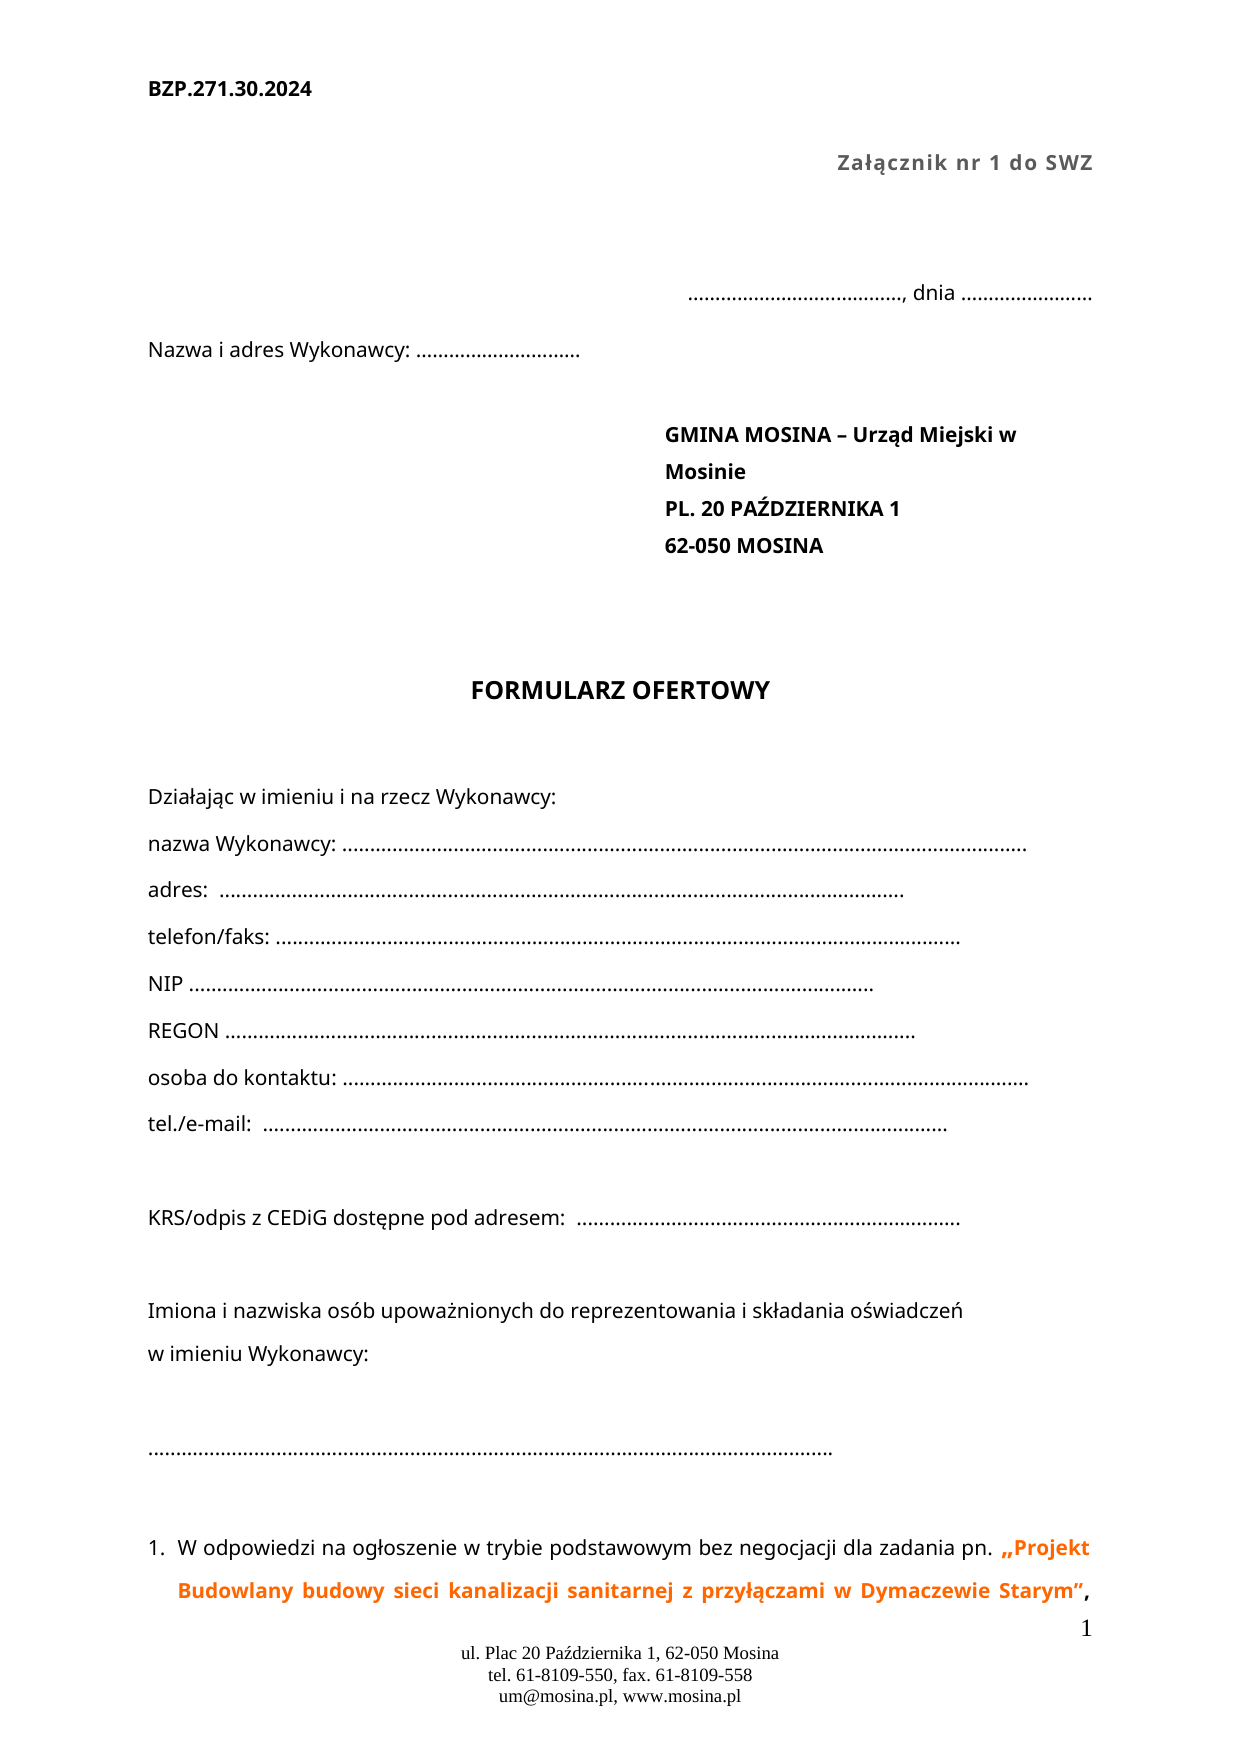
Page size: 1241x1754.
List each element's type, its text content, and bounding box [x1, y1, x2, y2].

text nazwa Wykonawcy: ........................................................................................................................... [148, 829, 1093, 857]
text tel./e-mail: ........................................................................................................................... [148, 1109, 1093, 1138]
text ........................................................................................................................... [148, 1433, 1093, 1461]
text KRS/odpis z CEDiG dostępne pod adresem: ..................................................................... [148, 1203, 1093, 1231]
text telefon/faks: ........................................................................................................................... [148, 922, 1093, 951]
text adres: ........................................................................................................................... [148, 876, 1093, 904]
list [148, 1528, 1090, 1605]
text PL. 20 PAŹDZIERNIKA 1 [664, 494, 1093, 522]
text FORMULARZ OFERTOWY [148, 673, 1093, 707]
text Działając w imieniu i na rzecz Wykonawcy: [148, 782, 1093, 811]
text …………………………………, dnia …………………… [148, 278, 1093, 306]
text osoba do kontaktu: ........................................................................................................................... [148, 1063, 1093, 1091]
text NIP ........................................................................................................................... [148, 969, 1093, 998]
text Nazwa i adres Wykonawcy: ………………………… [148, 335, 1093, 363]
text Imiona i nazwiska osób upoważnionych do reprezentowania i składania oświadczeń w imieniu Wykonawcy: [148, 1297, 1093, 1368]
subtitle Załącznik nr 1 do SWZ [148, 148, 1093, 176]
text GMINA MOSINA – Urząd Miejski w Mosinie [664, 420, 1093, 486]
text 62-050 MOSINA [664, 531, 1093, 559]
text REGON …......................................................................................................................... [148, 1016, 1093, 1044]
